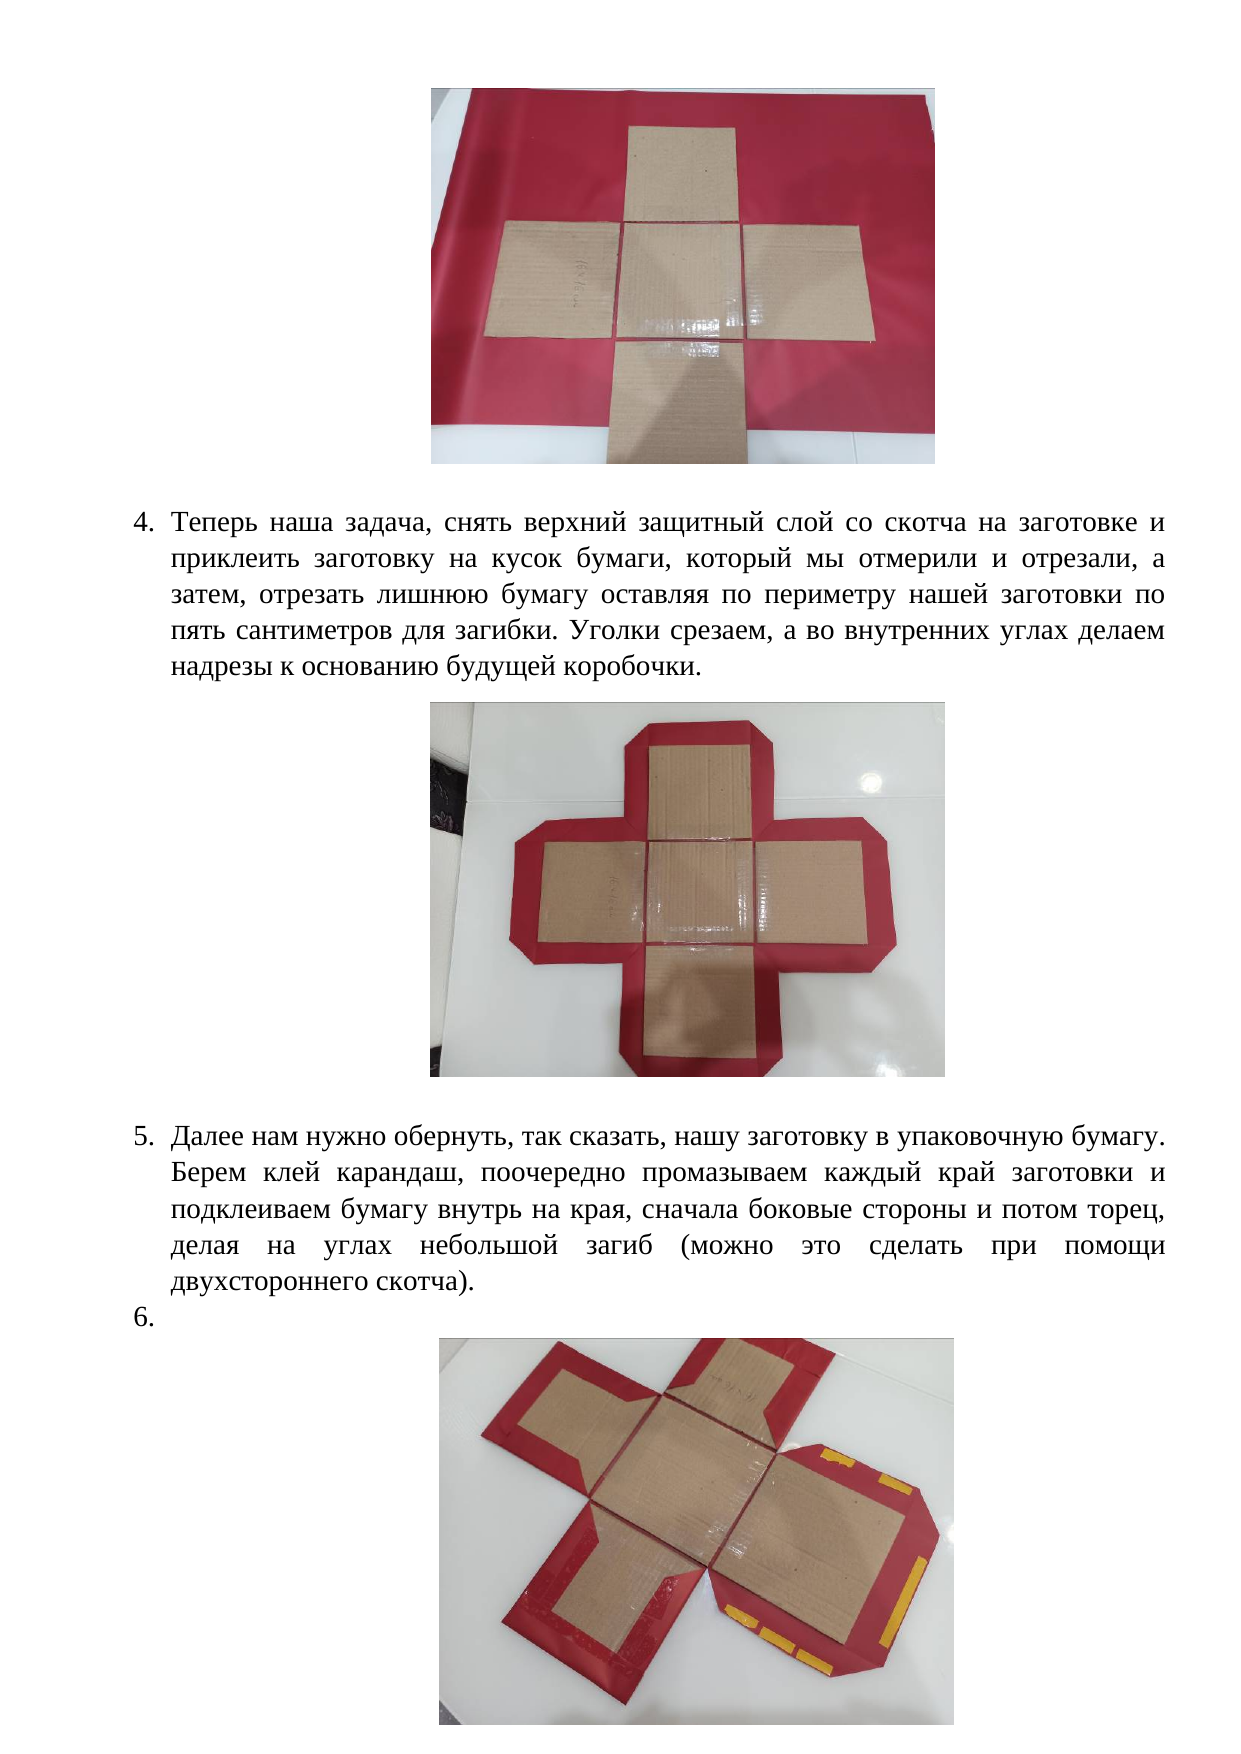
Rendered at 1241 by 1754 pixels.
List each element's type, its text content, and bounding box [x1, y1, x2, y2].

list Далее нам нужно обернуть, так сказать, нашу заготовку в упаковочную бумагу. Берем клей карандаш, поочередно промазываем каждый край заготовки и подклеиваем бумагу внутрь на края, сначала боковые стороны и потом торец, делая на углах небольшой загиб (можно это сделать при помощи двухстороннего скотча). [133, 1118, 1167, 1297]
picture [431, 88, 935, 464]
picture [439, 1338, 954, 1725]
list Теперь наша задача, снять верхний защитный слой со скотча на заготовке и приклеить заготовку на кусок бумаги, который мы отмерили и отрезали, а затем, отрезать лишнюю бумагу оставляя по периметру нашей заготовки по пять сантиметров для загибки. Уголки срезаем, а во внутренних углах делаем надрезы к основанию будущей коробочки. [133, 504, 1167, 682]
picture [430, 702, 945, 1077]
